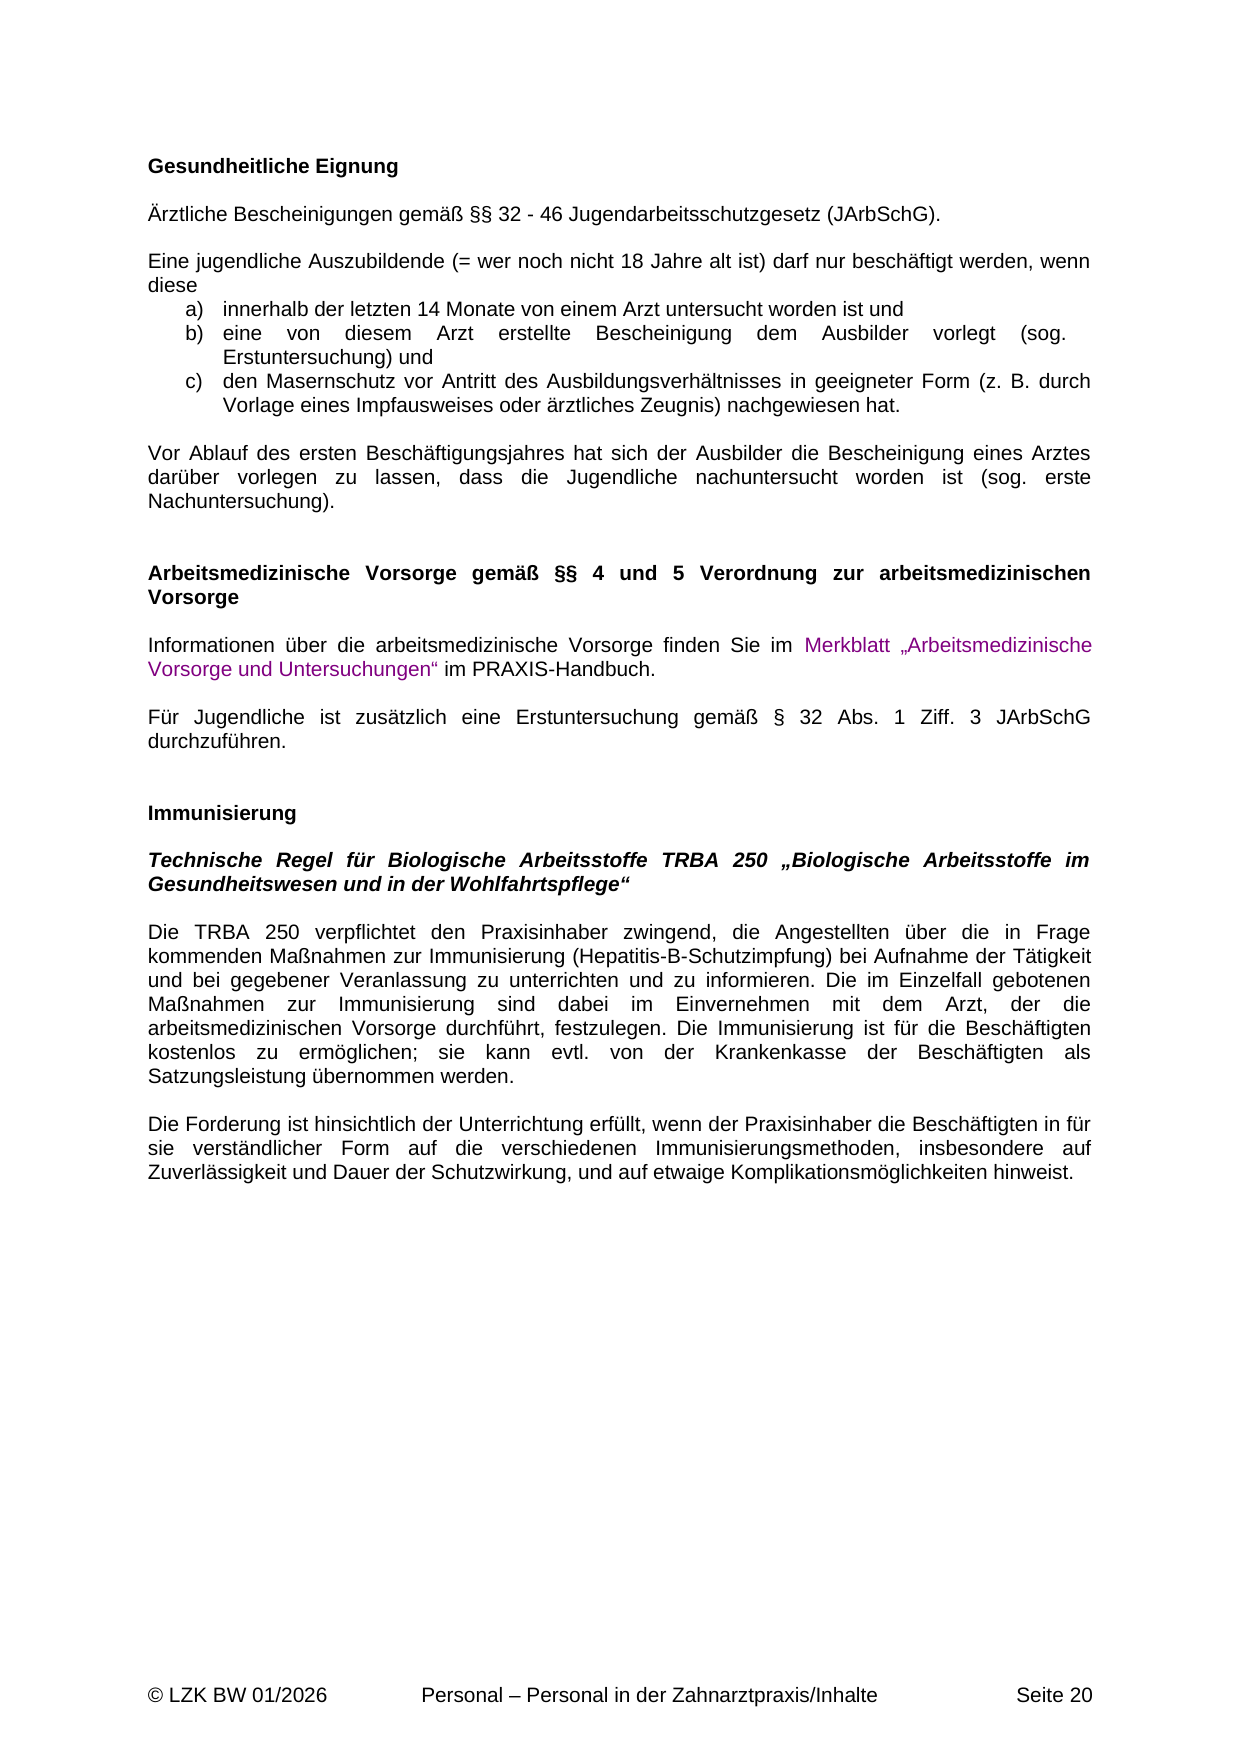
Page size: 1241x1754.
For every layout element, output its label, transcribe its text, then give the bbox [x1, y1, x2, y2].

text Ärztliche Bescheinigungen gemäß §§ 32 - 46 Jugendarbeitsschutzgesetz (JArbSchG). [148, 201, 1092, 225]
text Informationen über die arbeitsmedizinische Vorsorge finden Sie im Merkblatt „Arbeitsmedizinische Vorsorge und Untersuchungen“ im PRAXIS-Handbuch. [148, 633, 1092, 681]
list den Masernschutz vor Antritt des Ausbildungsverhältnisses in geeigneter Form (z. B. durch Vorlage eines Impfausweises oder ärztliches Zeugnis) nachgewiesen hat. [185, 369, 1092, 417]
text Arbeitsmedizinische Vorsorge gemäß §§ 4 und 5 Verordnung zur arbeitsmedizinischen Vorsorge [148, 561, 1092, 609]
text Die TRBA 250 verpflichtet den Praxisinhaber zwingend, die Angestellten über die in Frage kommenden Maßnahmen zur Immunisierung (Hepatitis-B-Schutzimpfung) bei Aufnahme der Tätigkeit und bei gegebener Veranlassung zu unterrichten und zu informieren. Die im Einzelfall gebotenen Maßnahmen zur Immunisierung sind dabei im Einvernehmen mit dem Arzt, der die arbeitsmedizinischen Vorsorge durchführt, festzulegen. Die Immunisierung ist für die Beschäftigten kostenlos zu ermöglichen; sie kann evtl. von der Krankenkasse der Beschäftigten als Satzungsleistung übernommen werden. [148, 920, 1092, 1088]
text Technische Regel für Biologische Arbeitsstoffe TRBA 250 „Biologische Arbeitsstoffe im Gesundheitswesen und in der Wohlfahrtspflege“ [148, 848, 1092, 896]
text Die Forderung ist hinsichtlich der Unterrichtung erfüllt, wenn der Praxisinhaber die Beschäftigten in für sie verständlicher Form auf die verschiedenen Immunisierungsmethoden, insbesondere auf Zuverlässigkeit und Dauer der Schutzwirkung, und auf etwaige Komplikationsmöglichkeiten hinweist. [148, 1112, 1092, 1184]
list innerhalb der letzten 14 Monate von einem Arzt untersucht worden ist und [185, 297, 1092, 321]
text Eine jugendliche Auszubildende (= wer noch nicht 18 Jahre alt ist) darf nur beschäftigt werden, wenn diese [148, 249, 1092, 297]
list eine von diesem Arzt erstellte Bescheinigung dem Ausbilder vorlegt (sog. Erstuntersuchung) und [185, 321, 1092, 369]
text Gesundheitliche Eignung [148, 153, 1092, 177]
text Für Jugendliche ist zusätzlich eine Erstuntersuchung gemäß § 32 Abs. 1 Ziff. 3 JArbSchG durchzuführen. [148, 704, 1092, 752]
text Vor Ablauf des ersten Beschäftigungsjahres hat sich der Ausbilder die Bescheinigung eines Arztes darüber vorlegen zu lassen, dass die Jugendliche nachuntersucht worden ist (sog. erste Nachuntersuchung). [148, 441, 1092, 513]
text Immunisierung [148, 800, 1092, 824]
